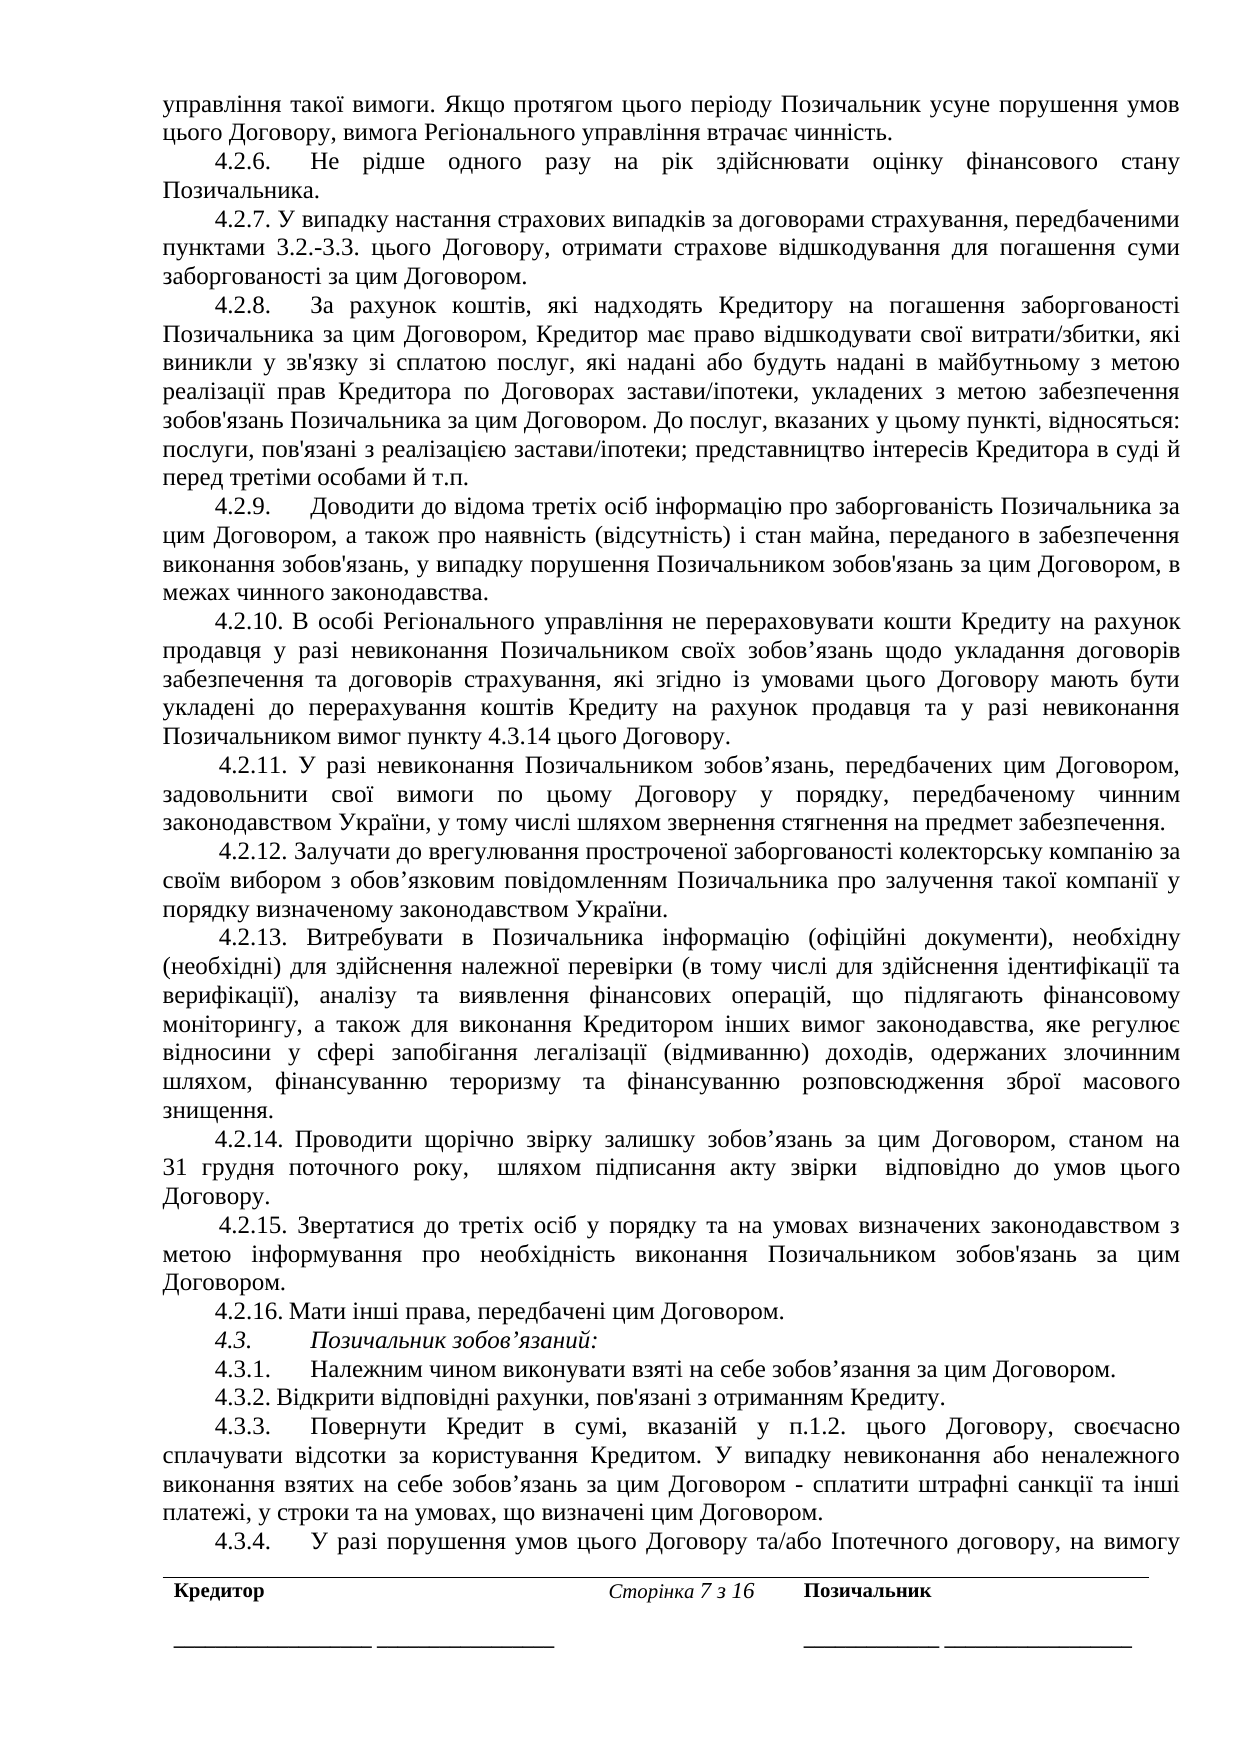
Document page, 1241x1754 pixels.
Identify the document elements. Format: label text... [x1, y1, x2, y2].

text 4.2.11. У разі невиконання Позичальником зобов’язань, передбачених цим Договором, задовольнити свої вимоги по цьому Договору у порядку, передбаченому чинним законодавством України, у тому числі шляхом звернення стягнення на предмет забезпечення. [162, 750, 1181, 836]
text 4.2.15. Звертатися до третіх осіб у порядку та на умовах визначених законодавством з метою інформування про необхідність виконання Позичальником зобов'язань за цим Договором. [162, 1210, 1181, 1296]
text 4.2.12. Залучати до врегулювання простроченої заборгованості колекторську компанію за своїм вибором з обов’язковим повідомленням Позичальника про залучення такої компанії у порядку визначеному законодавством України. [162, 836, 1181, 922]
text 4.2.10. В особі Регіонального управління не перераховувати кошти Кредиту на рахунок продавця у разі невиконання Позичальником своїх зобов’язань щодо укладання договорів забезпечення та договорів страхування, які згідно із умовами цього Договору мають бути укладені до перерахування коштів Кредиту на рахунок продавця та у разі невиконання Позичальником вимог пункту 4.3.14 цього Договору. [162, 606, 1181, 750]
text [162, 89, 1181, 146]
text 4.2.8. За рахунок коштів, які надходять Кредитору на погашення заборгованості Позичальника за цим Договором, Кредитор має право відшкодувати свої витрати/збитки, які виникли у зв'язку зі сплатою послуг, які надані або будуть надані в майбутньому з метою реалізації прав Кредитора по Договорах застави/іпотеки, укладених з метою забезпечення зобов'язань Позичальника за цим Договором. До послуг, вказаних у цьому пункті, відносяться: послуги, пов'язані з реалізацією застави/іпотеки; представництво інтересів Кредитора в суді й перед третіми особами й т.п. [162, 290, 1181, 491]
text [162, 1526, 1181, 1555]
text 4.2.6. Не рідше одного разу на рік здійснювати оцінку фінансового стану Позичальника. [162, 146, 1181, 204]
text 4.3.2. Відкрити відповідні рахунки, пов'язані з отриманням Кредиту. [162, 1382, 1181, 1411]
text 4.3. Позичальник зобов’язаний: [162, 1325, 1181, 1354]
text 4.2.13. Витребувати в Позичальника інформацію (офіційні документи), необхідну (необхідні) для здійснення належної перевірки (в тому числі для здійснення ідентифікації та верифікації), аналізу та виявлення фінансових операцій, що підлягають фінансовому моніторингу, а також для виконання Кредитором інших вимог законодавства, яке регулює відносини у сфері запобігання легалізації (відмиванню) доходів, одержаних злочинним шляхом, фінансуванню тероризму та фінансуванню розповсюдження зброї масового знищення. [162, 922, 1181, 1124]
text 4.3.1. Належним чином виконувати взяті на себе зобов’язання за цим Договором. [162, 1354, 1181, 1382]
text 4.2.9. Доводити до відома третіх осіб інформацію про заборгованість Позичальника за цим Договором, а також про наявність (відсутність) і стан майна, переданого в забезпечення виконання зобов'язань, у випадку порушення Позичальником зобов'язань за цим Договором, в межах чинного законодавства. [162, 491, 1181, 606]
text 4.2.7. У випадку настання страхових випадків за договорами страхування, передбаченими пунктами 3.2.-3.3. цього Договору, отримати страхове відшкодування для погашення суми заборгованості за цим Договором. [162, 204, 1181, 290]
text 4.2.14. Проводити щорічно звірку залишку зобов’язань за цим Договором, станом на 31 грудня поточного року, шляхом підписання акту звірки відповідно до умов цього Договору. [162, 1124, 1181, 1210]
text 4.3.3. Повернути Кредит в сумі, вказаній у п.1.2. цього Договору, своєчасно сплачувати відсотки за користування Кредитом. У випадку невиконання або неналежного виконання взятих на себе зобов’язань за цим Договором - сплатити штрафні санкції та інші платежі, у строки та на умовах, що визначені цим Договором. [162, 1411, 1181, 1526]
text 4.2.16. Мати інші права, передбачені цим Договором. [162, 1296, 1181, 1325]
